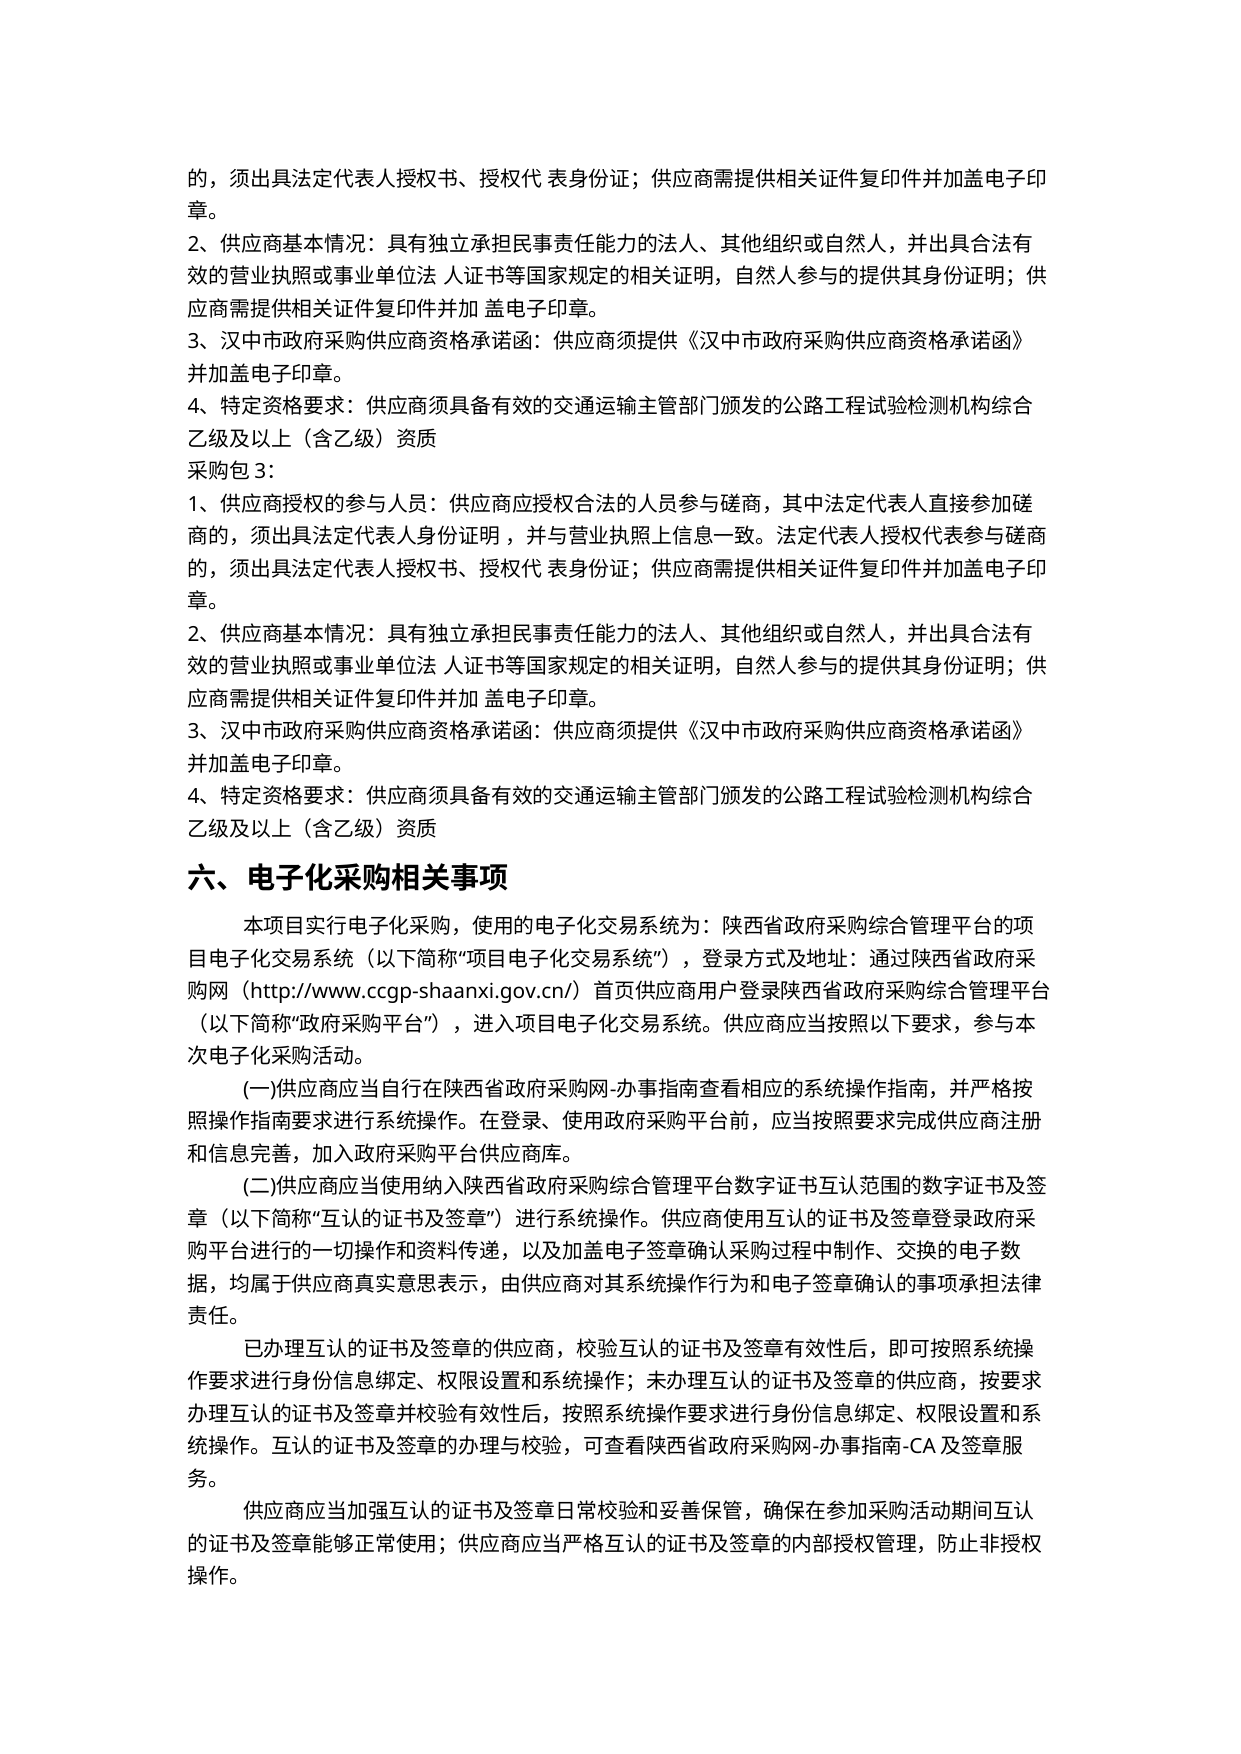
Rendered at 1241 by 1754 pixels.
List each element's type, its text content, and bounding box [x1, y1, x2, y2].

text 2、供应商基本情况：具有独立承担民事责任能力的法人、其他组织或自然人，并出具合法有效的营业执照或事业单位法 人证书等国家规定的相关证明，自然人参与的提供其身份证明；供应商需提供相关证件复印件并加 盖电子印章。 [187, 617, 1053, 714]
text (一)供应商应当自行在陕西省政府采购网-办事指南查看相应的系统操作指南，并严格按照操作指南要求进行系统操作。在登录、使用政府采购平台前，应当按照要求完成供应商注册和信息完善，加入政府采购平台供应商库。 [187, 1072, 1053, 1169]
text 3、汉中市政府采购供应商资格承诺函：供应商须提供《汉中市政府采购供应商资格承诺函》并加盖电子印章。 [187, 324, 1053, 389]
text 本项目实行电子化采购，使用的电子化交易系统为：陕西省政府采购综合管理平台的项目电子化交易系统（以下简称“项目电子化交易系统”），登录方式及地址：通过陕西省政府采购网（http://www.ccgp-shaanxi.gov.cn/）首页供应商用户登录陕西省政府采购综合管理平台（以下简称“政府采购平台”），进入项目电子化交易系统。供应商应当按照以下要求，参与本次电子化采购活动。 [187, 909, 1053, 1072]
text 2、供应商基本情况：具有独立承担民事责任能力的法人、其他组织或自然人，并出具合法有效的营业执照或事业单位法 人证书等国家规定的相关证明，自然人参与的提供其身份证明；供应商需提供相关证件复印件并加 盖电子印章。 [187, 227, 1053, 324]
text 4、特定资格要求：供应商须具备有效的交通运输主管部门颁发的公路工程试验检测机构综合乙级及以上（含乙级）资质 [187, 779, 1053, 844]
text 采购包3： [187, 454, 1053, 487]
text 已办理互认的证书及签章的供应商，校验互认的证书及签章有效性后，即可按照系统操作要求进行身份信息绑定、权限设置和系统操作；未办理互认的证书及签章的供应商，按要求办理互认的证书及签章并校验有效性后，按照系统操作要求进行身份信息绑定、权限设置和系统操作。互认的证书及签章的办理与校验，可查看陕西省政府采购网-办事指南-CA及签章服务。 [187, 1332, 1053, 1494]
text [187, 162, 1053, 227]
text 1、供应商授权的参与人员：供应商应授权合法的人员参与磋商，其中法定代表人直接参加磋商的，须出具法定代表人身份证明 ，并与营业执照上信息一致。法定代表人授权代表参与磋商的，须出具法定代表人授权书、授权代 表身份证；供应商需提供相关证件复印件并加盖电子印章。 [187, 487, 1053, 617]
text 4、特定资格要求：供应商须具备有效的交通运输主管部门颁发的公路工程试验检测机构综合乙级及以上（含乙级）资质 [187, 389, 1053, 454]
text 六、电子化采购相关事项 [187, 844, 1053, 909]
text (二)供应商应当使用纳入陕西省政府采购综合管理平台数字证书互认范围的数字证书及签章（以下简称“互认的证书及签章”）进行系统操作。供应商使用互认的证书及签章登录政府采购平台进行的一切操作和资料传递，以及加盖电子签章确认采购过程中制作、交换的电子数据，均属于供应商真实意思表示，由供应商对其系统操作行为和电子签章确认的事项承担法律责任。 [187, 1169, 1053, 1332]
text 供应商应当加强互认的证书及签章日常校验和妥善保管，确保在参加采购活动期间互认的证书及签章能够正常使用；供应商应当严格互认的证书及签章的内部授权管理，防止非授权操作。 [187, 1494, 1053, 1592]
text 3、汉中市政府采购供应商资格承诺函：供应商须提供《汉中市政府采购供应商资格承诺函》并加盖电子印章。 [187, 714, 1053, 779]
